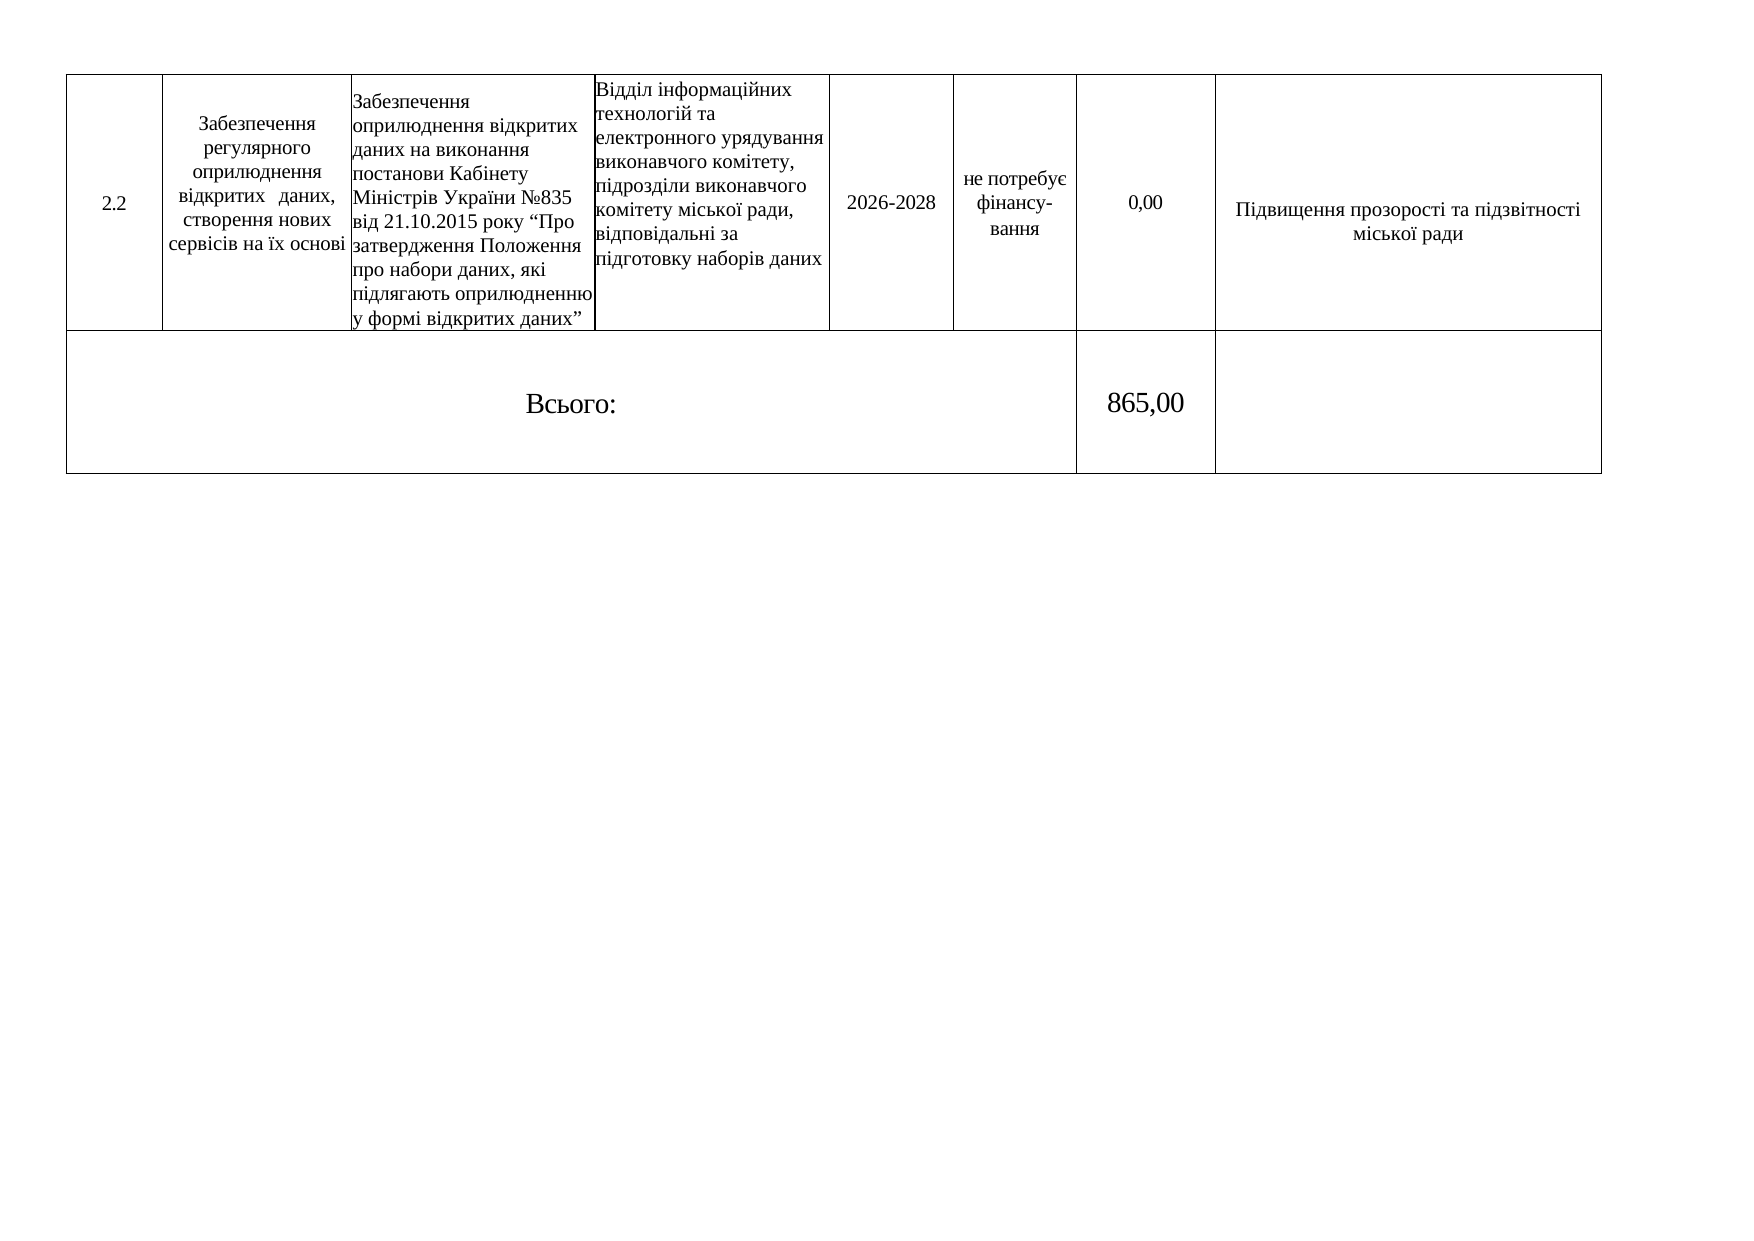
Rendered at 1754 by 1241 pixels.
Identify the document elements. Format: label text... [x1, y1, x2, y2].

table_cell 2.2 [67, 75, 162, 329]
table_cell 865,00 [1077, 331, 1215, 473]
table_cell Забезпечення регулярного оприлюднення відкритих даних, створення нових сервісів на їх основі [163, 75, 351, 329]
table_cell Відділ інформаційних технологій та електронного урядування виконавчого комітету, підрозділи виконавчого комітету міської ради, відповідальні за підготовку наборів даних [596, 75, 829, 329]
table_cell 2026-2028 [830, 75, 953, 329]
table_cell Підвищення прозорості та підзвітності міської ради [1216, 75, 1601, 329]
table_cell 0,00 [1077, 75, 1215, 329]
table_cell [1216, 331, 1601, 473]
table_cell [954, 75, 1076, 329]
table_cell Всього: [67, 331, 1076, 473]
table_cell Забезпечення оприлюднення відкритих даних на виконання постанови Кабінету Міністрів України №835 від 21.10.2015 року “Про затвердження Положення про набори даних, які підлягають оприлюдненню у формі відкритих даних” [352, 75, 594, 329]
